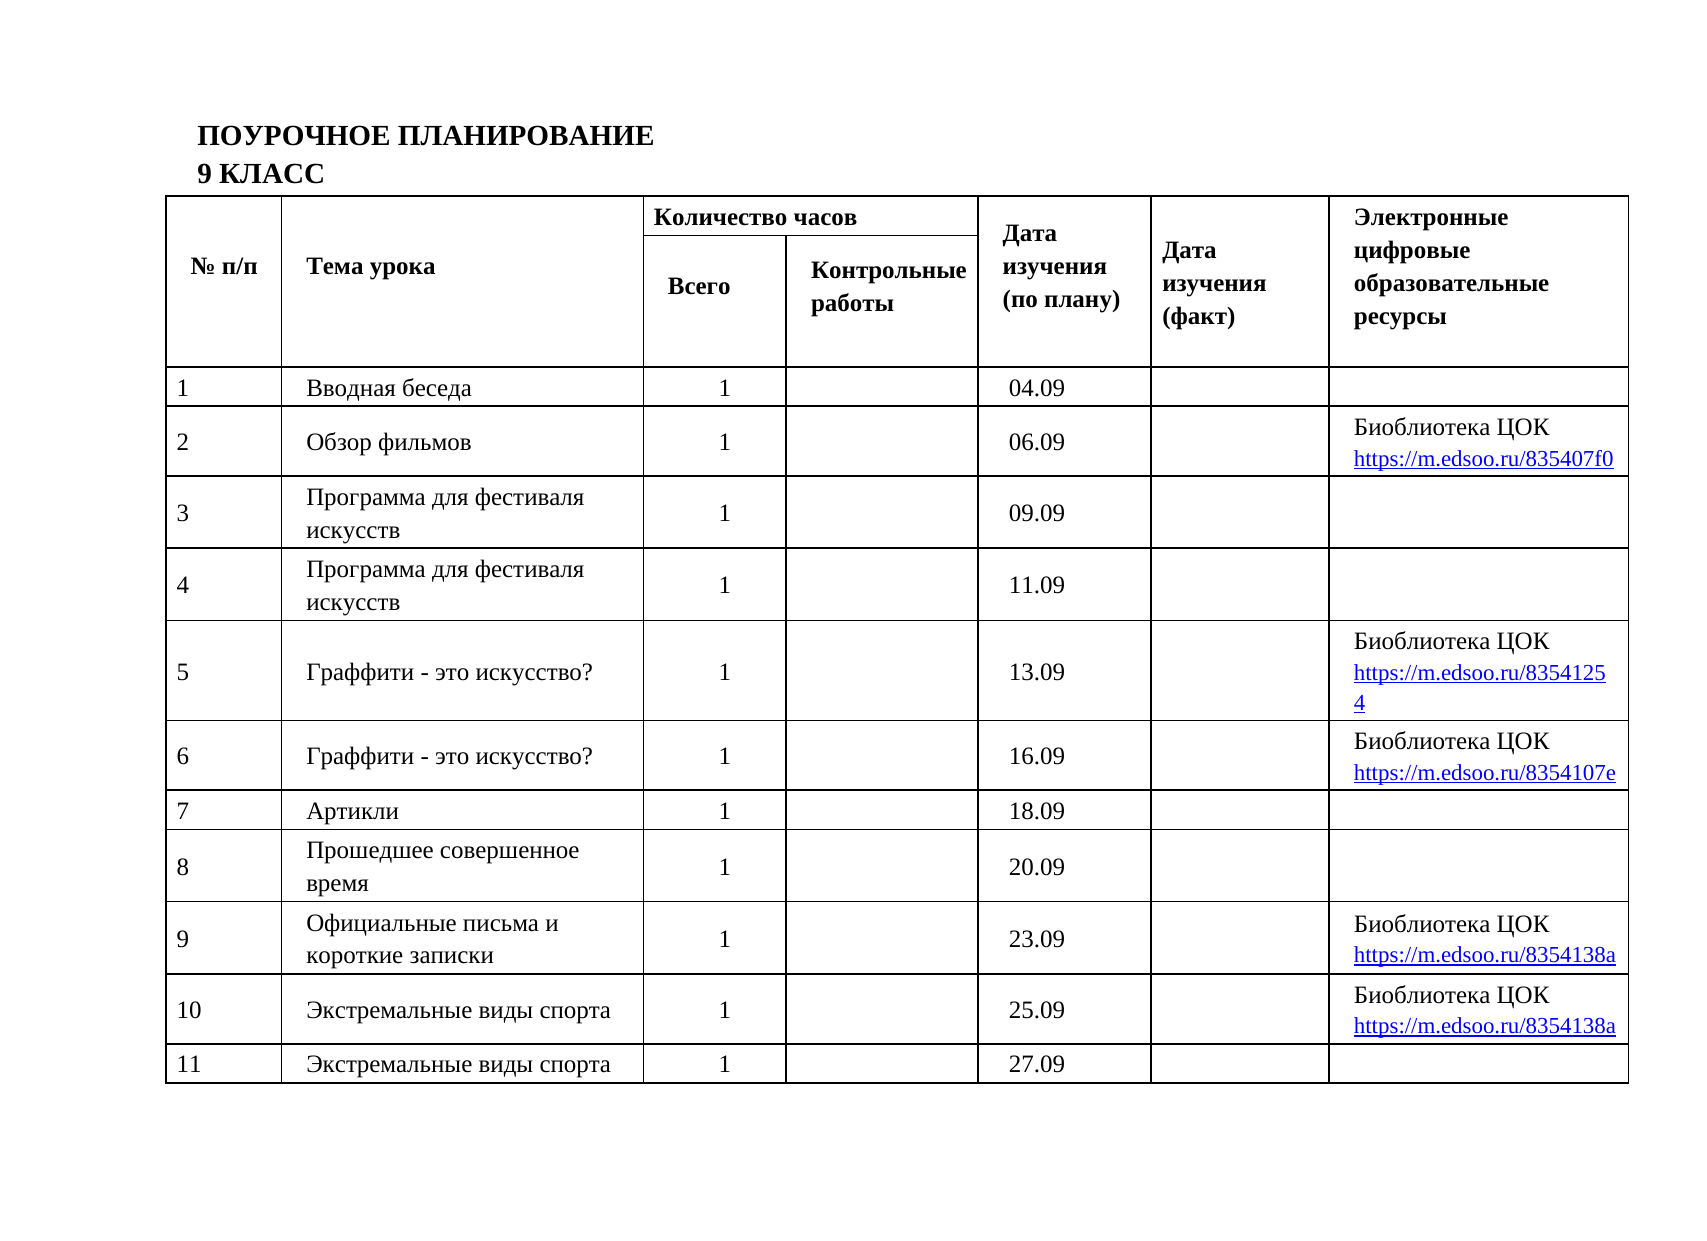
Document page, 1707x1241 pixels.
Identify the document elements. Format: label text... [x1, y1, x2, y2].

table_cell 1 [644, 477, 785, 547]
table_cell Биоблиотека ЦОК https://m.edsoo.ru/83541254 [1330, 621, 1628, 719]
table_cell [1152, 621, 1328, 719]
table_cell [787, 407, 977, 475]
table_cell [787, 975, 977, 1043]
table_cell [787, 477, 977, 547]
table_cell [787, 791, 977, 828]
table_cell 1 [644, 621, 785, 719]
table_cell [1330, 549, 1628, 620]
table_cell [1152, 830, 1328, 901]
table_header № п/п [167, 197, 281, 366]
table_cell 23.09 [979, 902, 1150, 973]
table_cell Биоблиотека ЦОК https://m.edsoo.ru/8354107e [1330, 721, 1628, 789]
table_cell 1 [644, 975, 785, 1043]
table_cell Программа для фестиваля искусств [282, 549, 643, 620]
table_cell [787, 902, 977, 973]
table_header Дата изучения (факт) [1152, 197, 1328, 366]
table_cell 13.09 [979, 621, 1150, 719]
table_cell Граффити - это искусство? [282, 721, 643, 789]
table_cell [1152, 368, 1328, 405]
table_cell [787, 721, 977, 789]
table_cell [1330, 368, 1628, 405]
table_cell Артикли [282, 791, 643, 828]
table_header Дата изучения (по плану) [979, 197, 1150, 366]
text ПОУРОЧНОЕ ПЛАНИРОВАНИЕ [190, 118, 1618, 152]
table_cell 7 [167, 791, 281, 828]
table_cell 11.09 [979, 549, 1150, 620]
table_cell Биоблиотека ЦОК https://m.edsoo.ru/8354138a [1330, 902, 1628, 973]
table_cell 9 [167, 902, 281, 973]
table_cell 10 [167, 975, 281, 1043]
table_cell [1330, 1045, 1628, 1082]
table_cell 11 [167, 1045, 281, 1082]
table_cell 6 [167, 721, 281, 789]
table_cell 1 [167, 368, 281, 405]
table_cell 18.09 [979, 791, 1150, 828]
table_cell 2 [167, 407, 281, 475]
table_cell [1152, 549, 1328, 620]
table_cell [1152, 1045, 1328, 1082]
table_cell 1 [644, 830, 785, 901]
table_cell 5 [167, 621, 281, 719]
table_cell Программа для фестиваля искусств [282, 477, 643, 547]
table_cell Всего [644, 236, 785, 366]
table_cell 25.09 [979, 975, 1150, 1043]
table_cell 1 [644, 1045, 785, 1082]
table_cell 1 [644, 791, 785, 828]
table_cell 3 [167, 477, 281, 547]
text 9 КЛАСС [190, 157, 1618, 190]
table_cell 27.09 [979, 1045, 1150, 1082]
table_cell Биоблиотека ЦОК https://m.edsoo.ru/8354138a [1330, 975, 1628, 1043]
table_cell [787, 621, 977, 719]
table_cell Биоблиотека ЦОК https://m.edsoo.ru/835407f0 [1330, 407, 1628, 475]
table_header Количество часов [644, 197, 977, 234]
table_cell 1 [644, 902, 785, 973]
table_cell 09.09 [979, 477, 1150, 547]
table_cell Экстремальные виды спорта [282, 1045, 643, 1082]
table_cell Прошедшее совершенное время [282, 830, 643, 901]
table_cell [1330, 830, 1628, 901]
table_cell [1152, 975, 1328, 1043]
table_cell [787, 830, 977, 901]
table_cell 16.09 [979, 721, 1150, 789]
table_cell 8 [167, 830, 281, 901]
table_header Электронные цифровые образовательные ресурсы [1330, 197, 1628, 366]
table_cell [1152, 721, 1328, 789]
table_cell [787, 368, 977, 405]
table_cell [1152, 791, 1328, 828]
table_cell Обзор фильмов [282, 407, 643, 475]
table_cell Официальные письма и короткие записки [282, 902, 643, 973]
table_header Тема урока [282, 197, 643, 366]
table_cell 1 [644, 407, 785, 475]
table_cell 20.09 [979, 830, 1150, 901]
table_cell [1330, 477, 1628, 547]
table_cell Вводная беседа [282, 368, 643, 405]
table_cell 1 [644, 549, 785, 620]
table_cell 1 [644, 368, 785, 405]
table_cell [1152, 902, 1328, 973]
table_cell 1 [644, 721, 785, 789]
table_cell 4 [167, 549, 281, 620]
table_cell [1330, 791, 1628, 828]
table_cell [1152, 407, 1328, 475]
table_cell [787, 1045, 977, 1082]
table_cell [787, 549, 977, 620]
table_cell Граффити - это искусство? [282, 621, 643, 719]
table_cell Контрольные работы [787, 236, 977, 366]
table_cell [1152, 477, 1328, 547]
table_cell Экстремальные виды спорта [282, 975, 643, 1043]
table_cell 04.09 [979, 368, 1150, 405]
table_cell 06.09 [979, 407, 1150, 475]
